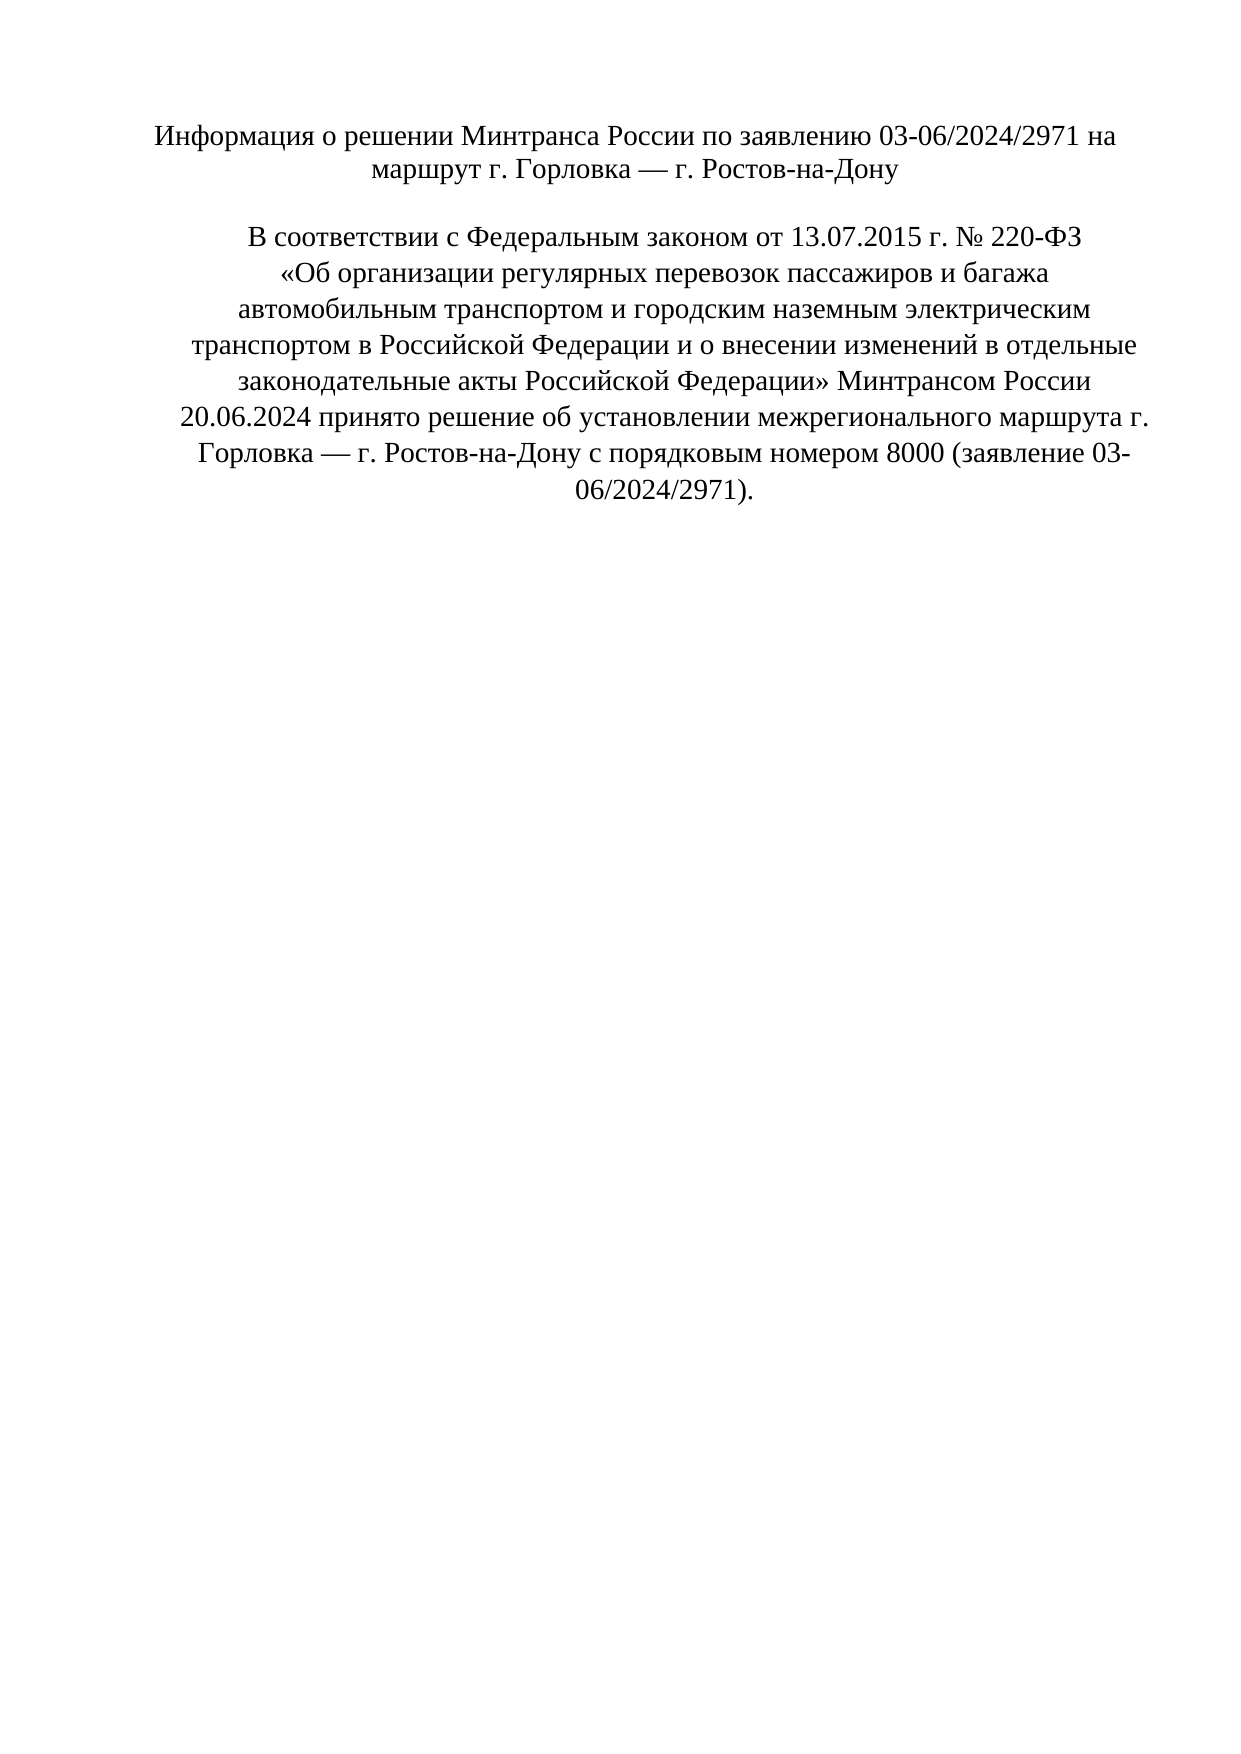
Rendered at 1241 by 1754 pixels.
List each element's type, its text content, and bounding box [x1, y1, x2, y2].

text Информация о решении Минтранса России по заявлению 03-06/2024/2971 на маршрут г. Горловка — г. Ростов-на-Дону [118, 118, 1152, 185]
text В соответствии с Федеральным законом от 13.07.2015 г. № 220-ФЗ «Об организации регулярных перевозок пассажиров и багажа автомобильным транспортом и городским наземным электрическим транспортом в Российской Федерации и о внесении изменений в отдельные законодательные акты Российской Федерации» Минтрансом России 20.06.2024 принято решение об установлении межрегионального маршрута г. Горловка — г. Ростов-на-Дону с порядковым номером 8000 (заявление 03-06/2024/2971). [177, 219, 1152, 505]
